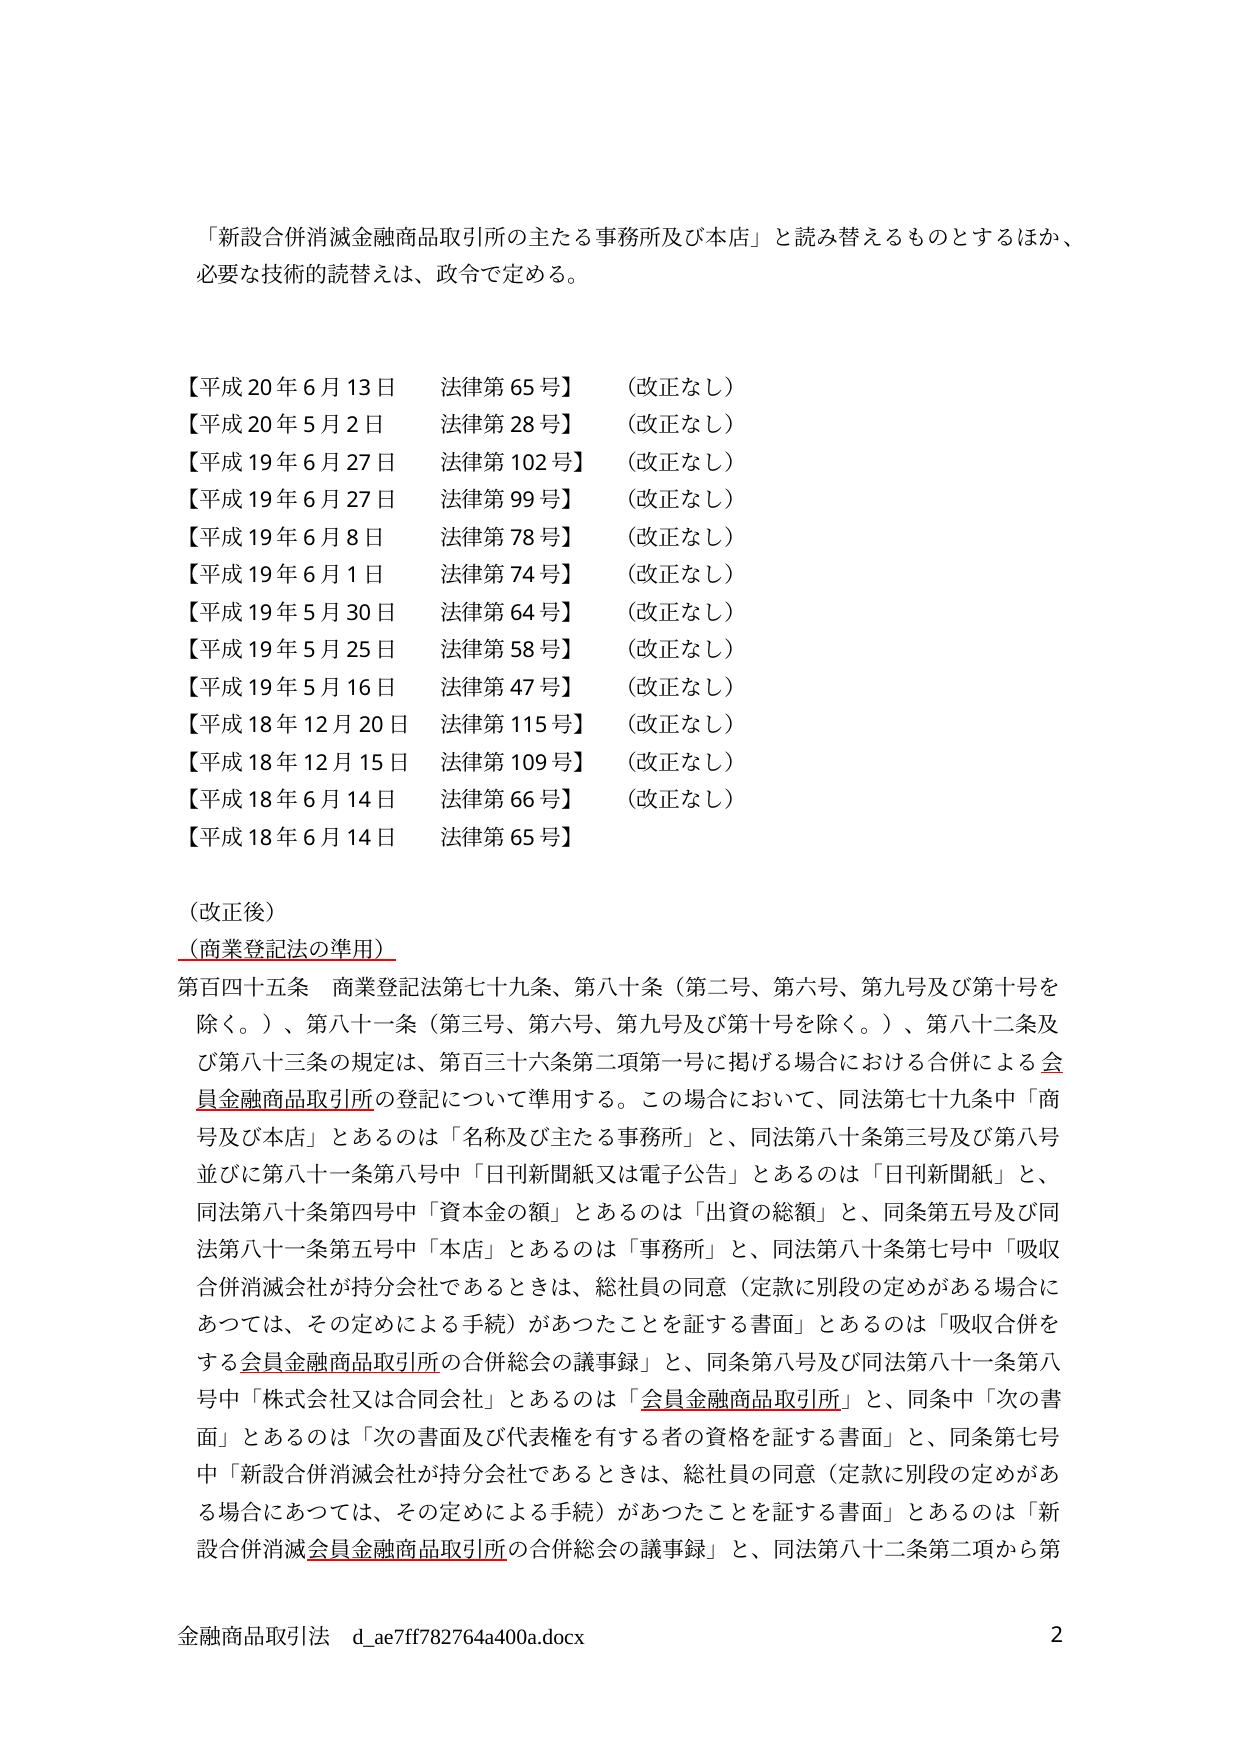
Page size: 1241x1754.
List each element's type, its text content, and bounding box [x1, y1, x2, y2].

text 【平成19年6月1日 法律第74号】 （改正なし） [177, 554, 1063, 592]
text 【平成19年6月27日 法律第99号】 （改正なし） [177, 479, 1063, 517]
text 【平成18年6月14日 法律第65号】 [177, 817, 1063, 854]
text 【平成20年6月13日 法律第65号】 （改正なし） [177, 367, 1063, 404]
text 【平成19年5月30日 法律第64号】 （改正なし） [177, 592, 1063, 629]
text 【平成19年5月25日 法律第58号】 （改正なし） [177, 629, 1063, 667]
text （改正後） [177, 892, 1063, 929]
text 【平成19年6月8日 法律第78号】 （改正なし） [177, 517, 1063, 554]
text 【平成19年6月27日 法律第102号】 （改正なし） [177, 442, 1063, 479]
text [177, 967, 1063, 1567]
text 【平成18年6月14日 法律第66号】 （改正なし） [177, 779, 1063, 817]
text 【平成18年12月20日 法律第115号】 （改正なし） [177, 704, 1063, 742]
text 【平成18年12月15日 法律第109号】 （改正なし） [177, 742, 1063, 779]
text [177, 217, 1063, 292]
text 【平成19年5月16日 法律第47号】 （改正なし） [177, 667, 1063, 704]
text （商業登記法の準用） [177, 929, 1063, 967]
text 【平成20年5月2日 法律第28号】 （改正なし） [177, 404, 1063, 442]
